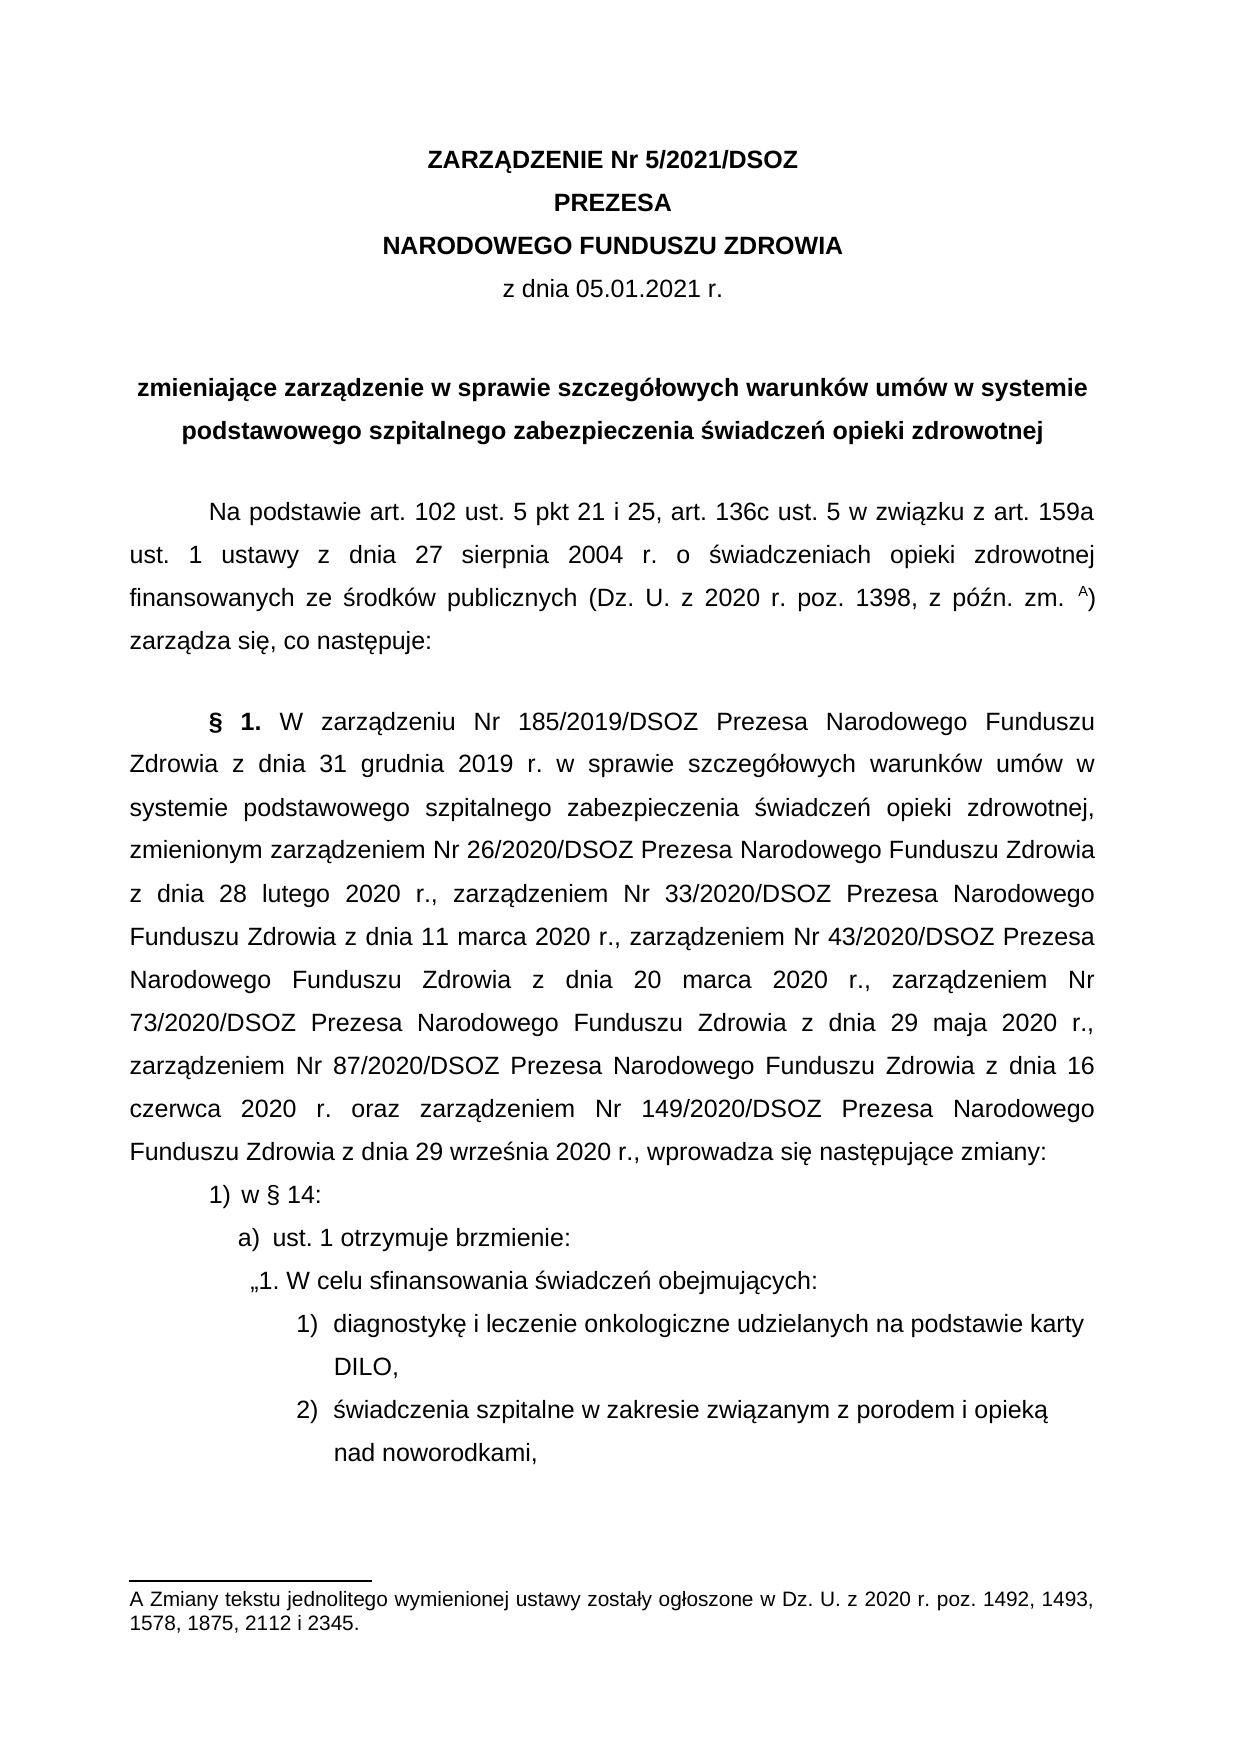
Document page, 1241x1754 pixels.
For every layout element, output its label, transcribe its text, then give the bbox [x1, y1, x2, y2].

list diagnostykę i leczenie onkologiczne udzielanych na podstawie karty DILO, [296, 1298, 1096, 1384]
text NARODOWEGO FUNDUSZU ZDROWIA z dnia 05.01.2021 r. [129, 220, 1096, 306]
list w § 14: [129, 1169, 1096, 1212]
text „1. W celu sfinansowania świadczeń obejmujących: [250, 1255, 1096, 1298]
text § 1. W zarządzeniu Nr 185/2019/DSOZ Prezesa Narodowego Funduszu Zdrowia z dnia 31 grudnia 2019 r. w sprawie szczegółowych warunków umów w systemie podstawowego szpitalnego zabezpieczenia świadczeń opieki zdrowotnej, zmienionym zarządzeniem Nr 26/2020/DSOZ Prezesa Narodowego Funduszu Zdrowia z dnia 28 lutego 2020 r., zarządzeniem Nr 33/2020/DSOZ Prezesa Narodowego Funduszu Zdrowia z dnia 11 marca 2020 r., zarządzeniem Nr 43/2020/DSOZ Prezesa Narodowego Funduszu Zdrowia z dnia 20 marca 2020 r., zarządzeniem Nr 73/2020/DSOZ Prezesa Narodowego Funduszu Zdrowia z dnia 29 maja 2020 r., zarządzeniem Nr 87/2020/DSOZ Prezesa Narodowego Funduszu Zdrowia z dnia 16 czerwca 2020 r. oraz zarządzeniem Nr 149/2020/DSOZ Prezesa Narodowego Funduszu Zdrowia z dnia 29 września 2020 r., wprowadza się następujące zmiany: [129, 696, 1096, 1169]
text Na podstawie art. 102 ust. 5 pkt 21 i 25, art. 136c ust. 5 w związku z art. 159a ust. 1 ustawy z dnia 27 sierpnia 2004 r. o świadczeniach opieki zdrowotnej finansowanych ze środków publicznych (Dz. U. z 2020 r. poz. 1398, z późn. zm. ) zarządza się, co następuje: [129, 486, 1096, 658]
text ZARZĄDZENIE Nr 5/2021/DSOZ PREZESA [129, 134, 1096, 220]
list świadczenia szpitalne w zakresie związanym z porodem i opieką nad noworodkami, [296, 1384, 1096, 1470]
text zmieniające zarządzenie w sprawie szczegółowych warunków umów w systemie podstawowego szpitalnego zabezpieczenia świadczeń opieki zdrowotnej [129, 362, 1096, 448]
list ust. 1 otrzymuje brzmienie: [238, 1212, 1096, 1255]
